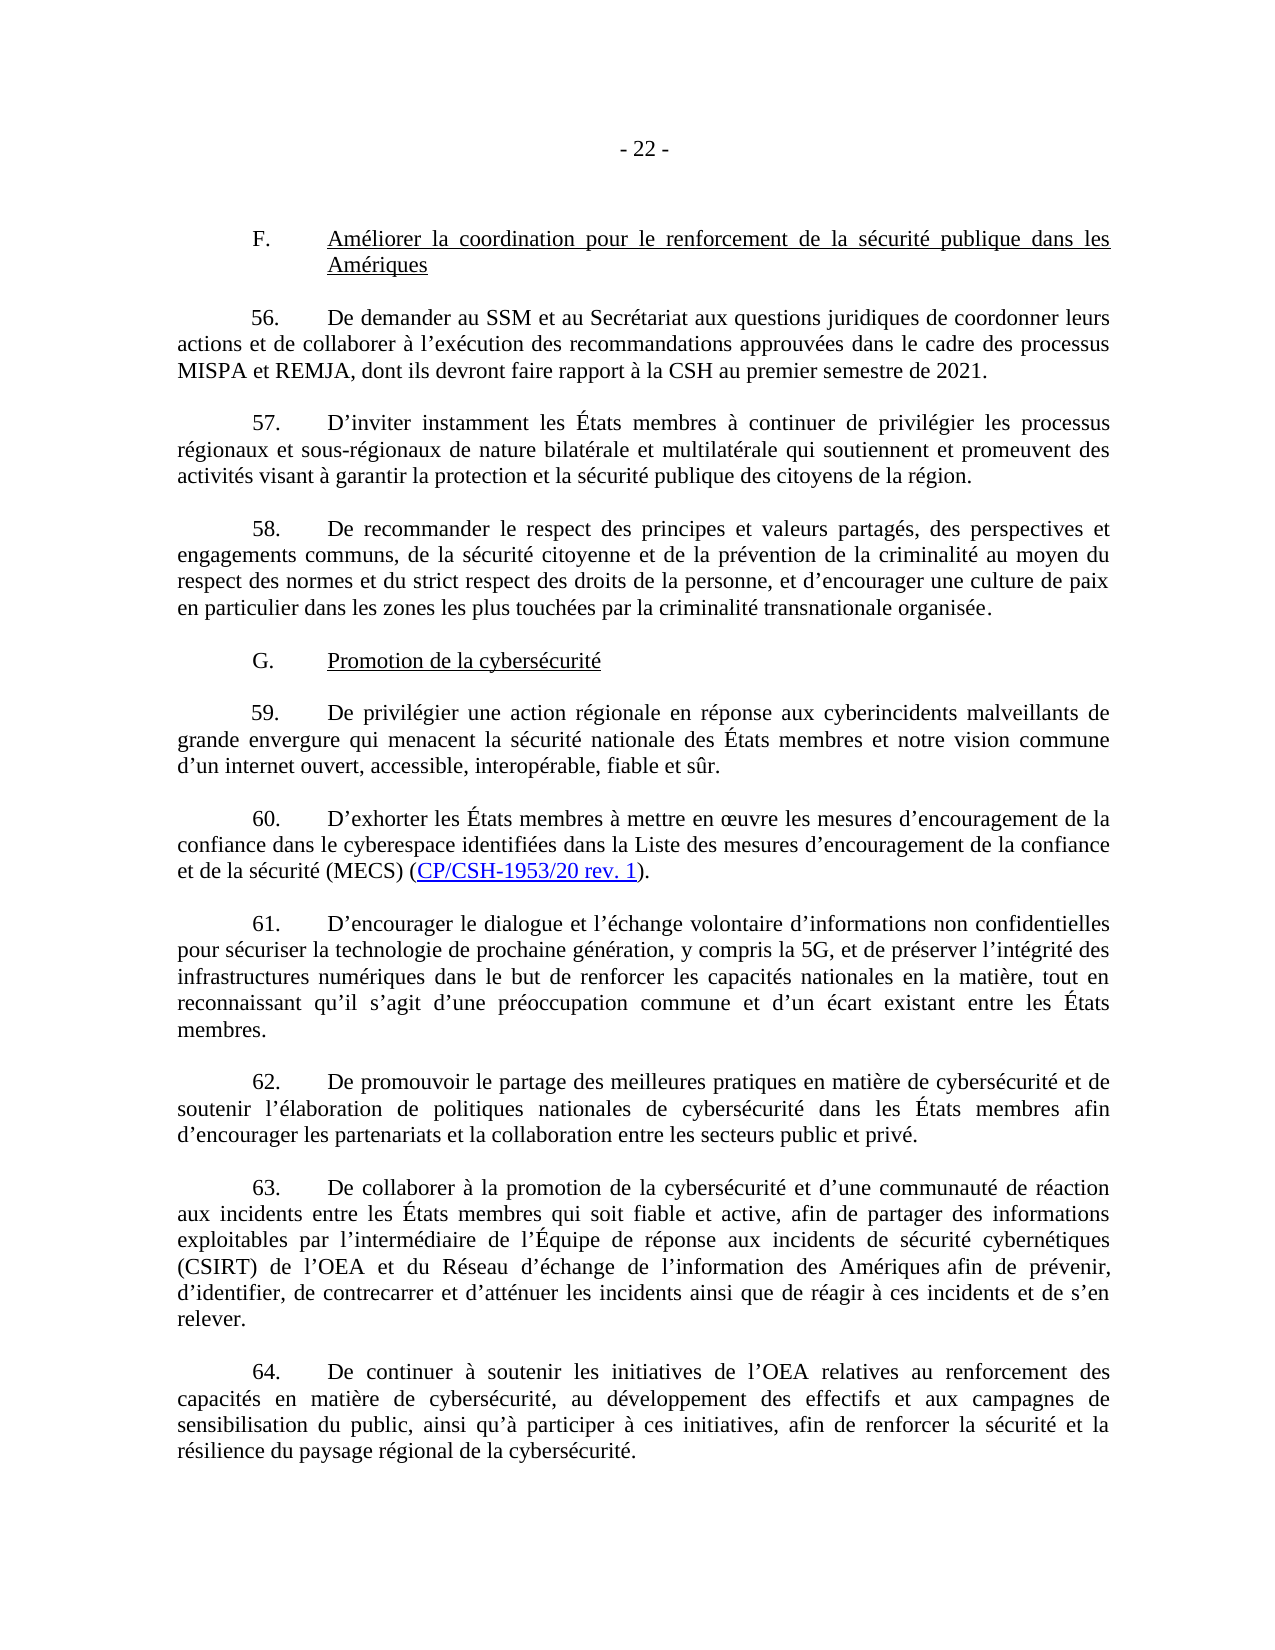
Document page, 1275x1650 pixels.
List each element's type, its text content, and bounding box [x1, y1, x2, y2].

list De privilégier une action régionale en réponse aux cyberincidents malveillants de grande envergure qui menacent la sécurité nationale des États membres et notre vision commune d’un internet ouvert, accessible, interopérable, fiable et sûr. [177, 699, 1111, 778]
list De demander au SSM et au Secrétariat aux questions juridiques de coordonner leurs actions et de collaborer à l’exécution des recommandations approuvées dans le cadre des processus MISPA et REMJA, dont ils devront faire rapport à la CSH au premier semestre de 2021. [177, 304, 1111, 383]
list D’exhorter les États membres à mettre en œuvre les mesures d’encouragement de la confiance dans le cyberespace identifiées dans la Liste des mesures d’encouragement de la confiance et de la sécurité (MECS) (CP/CSH-1953/20 rev. 1). [177, 805, 1111, 884]
list D’encourager le dialogue et l’échange volontaire d’informations non confidentielles pour sécuriser la technologie de prochaine génération, y compris la 5G, et de préserver l’intégrité des infrastructures numériques dans le but de renforcer les capacités nationales en la matière, tout en reconnaissant qu’il s’agit d’une préoccupation commune et d’un écart existant entre les États membres. [177, 910, 1111, 1042]
list De promouvoir le partage des meilleures pratiques en matière de cybersécurité et de soutenir l’élaboration de politiques nationales de cybersécurité dans les États membres afin d’encourager les partenariats et la collaboration entre les secteurs public et privé. [177, 1068, 1111, 1147]
list Améliorer la coordination pour le renforcement de la sécurité publique dans les Amériques [252, 225, 1111, 278]
list De recommander le respect des principes et valeurs partagés, des perspectives et engagements communs, de la sécurité citoyenne et de la prévention de la criminalité au moyen du respect des normes et du strict respect des droits de la personne, et d’encourager une culture de paix en particulier dans les zones les plus touchées par la criminalité transnationale organisée. [177, 515, 1111, 620]
list D’inviter instamment les États membres à continuer de privilégier les processus régionaux et sous-régionaux de nature bilatérale et multilatérale qui soutiennent et promeuvent des activités visant à garantir la protection et la sécurité publique des citoyens de la région. [177, 409, 1111, 488]
list De continuer à soutenir les initiatives de l’OEA relatives au renforcement des capacités en matière de cybersécurité, au développement des effectifs et aux campagnes de sensibilisation du public, ainsi qu’à participer à ces initiatives, afin de renforcer la sécurité et la résilience du paysage régional de la cybersécurité. [177, 1358, 1111, 1464]
list De collaborer à la promotion de la cybersécurité et d’une communauté de réaction aux incidents entre les États membres qui soit fiable et active, afin de partager des informations exploitables par l’intermédiaire de l’Équipe de réponse aux incidents de sécurité cybernétiques (CSIRT) de l’OEA et du Réseau d’échange de l’information des Amériques afin de prévenir, d’identifier, de contrecarrer et d’atténuer les incidents ainsi que de réagir à ces incidents et de s’en relever. [177, 1174, 1111, 1332]
list Promotion de la cybersécurité [252, 647, 1111, 673]
